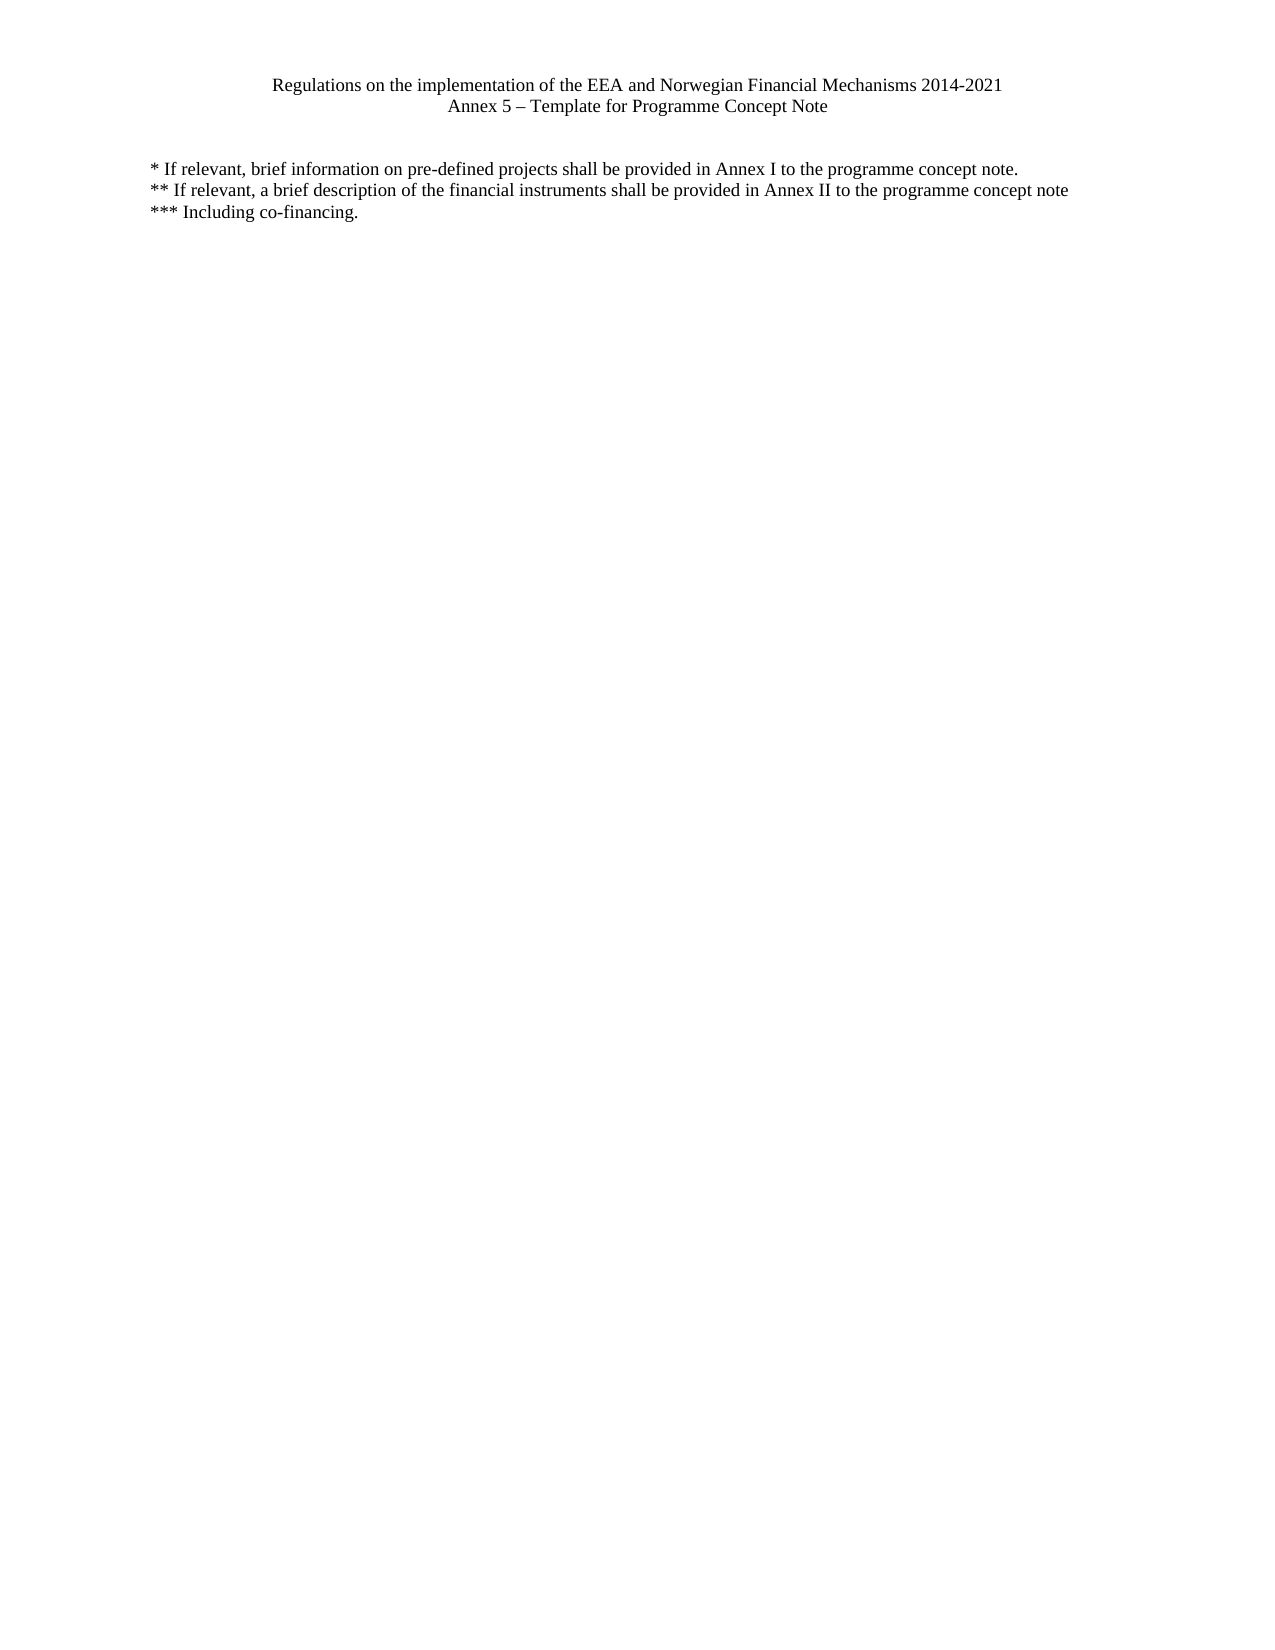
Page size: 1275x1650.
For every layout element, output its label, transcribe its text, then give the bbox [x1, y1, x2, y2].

text ** If relevant, a brief description of the financial instruments shall be provided in Annex II to the programme concept note [150, 179, 1125, 201]
text *** Including co-financing. [150, 201, 1125, 222]
text * If relevant, brief information on pre-defined projects shall be provided in Annex I to the programme concept note. [150, 157, 1125, 179]
